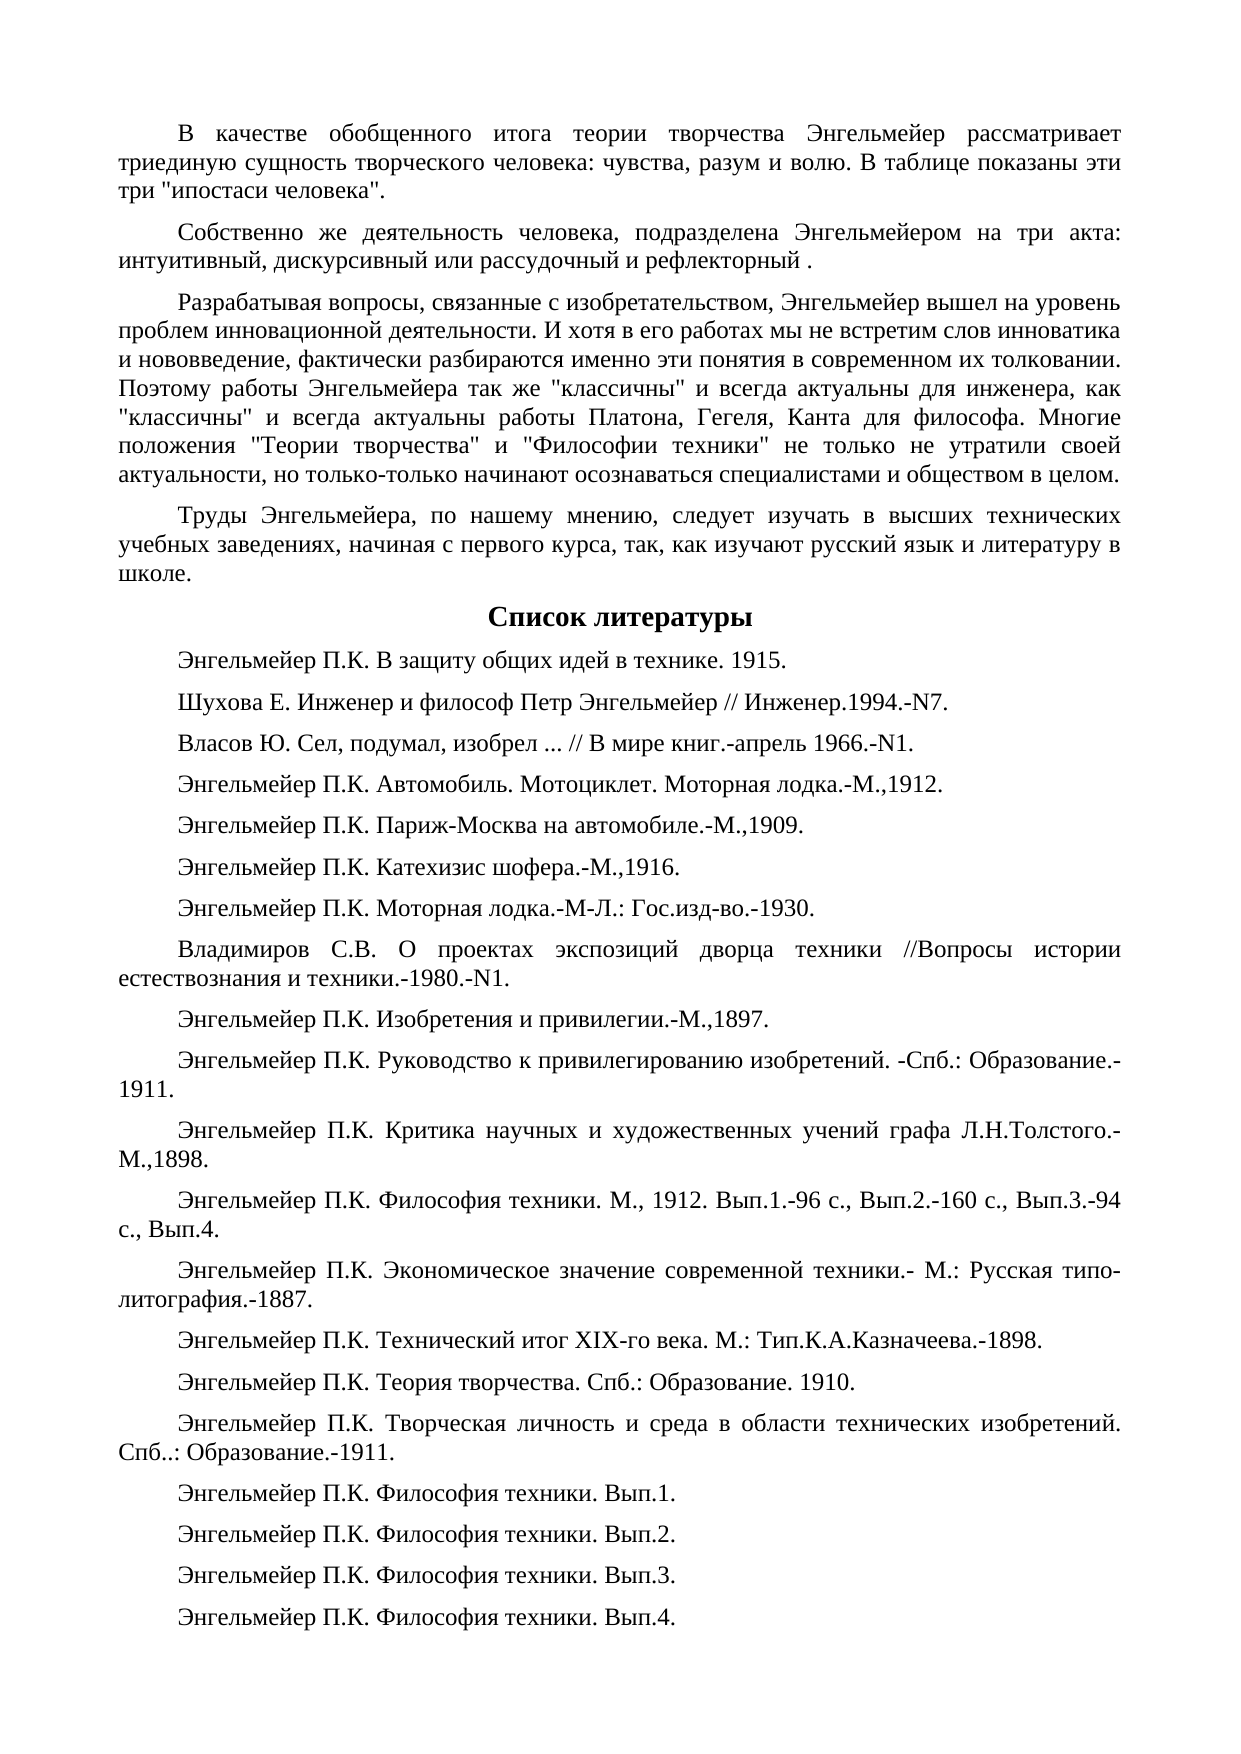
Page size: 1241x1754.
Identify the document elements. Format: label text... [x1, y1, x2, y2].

text Энгельмейер П.К. Руководство к привилегированию изобретений. -Спб.: Образование.-1911. [118, 1045, 1122, 1103]
text Труды Энгельмейера, по нашему мнению, следует изучать в высших технических учебных заведениях, начиная с первого курса, так, как изучают русский язык и литературу в школе. [118, 501, 1122, 587]
text Энгельмейер П.К. Философия техники. Вып.1. [118, 1478, 1122, 1507]
text Энгельмейер П.К. Изобретения и привилегии.-М.,1897. [118, 1004, 1122, 1033]
text Энгельмейер П.К. Автомобиль. Мотоциклет. Моторная лодка.-М.,1912. [118, 769, 1122, 798]
text Шухова Е. Инженер и философ Петр Энгельмейер // Инженер.1994.-N7. [118, 687, 1122, 715]
text Энгельмейер П.К. Моторная лодка.-М-Л.: Гос.изд-во.-1930. [118, 893, 1122, 922]
text В качестве обобщенного итога теории творчества Энгельмейер рассматривает триединую сущность творческого человека: чувства, разум и волю. В таблице показаны эти три "ипостаси человека". [118, 118, 1122, 204]
text Власов Ю. Сел, подумал, изобрел ... // В мире книг.-апрель 1966.-N1. [118, 728, 1122, 757]
text Энгельмейер П.К. Философия техники. М., 1912. Вып.1.-96 с., Вып.2.-160 с., Вып.3.-94 с., Вып.4. [118, 1185, 1122, 1243]
text Энгельмейер П.К. Технический итог XIX-го века. М.: Тип.К.А.Казначеева.-1898. [118, 1325, 1122, 1354]
text Собственно же деятельность человека, подразделена Энгельмейером на три акта: интуитивный, дискурсивный или рассудочный и рефлекторный . [118, 217, 1122, 274]
text Энгельмейер П.К. Теория творчества. Спб.: Образование. 1910. [118, 1367, 1122, 1395]
text Энгельмейер П.К. Критика научных и художественных учений графа Л.Н.Толстого.- М.,1898. [118, 1115, 1122, 1173]
text Владимиров С.В. О проектах экспозиций дворца техники //Вопросы истории естествознания и техники.-1980.-N1. [118, 934, 1122, 992]
text Энгельмейер П.К. Философия техники. Вып.3. [118, 1560, 1122, 1589]
text Энгельмейер П.К. В защиту общих идей в технике. 1915. [118, 645, 1122, 674]
text Энгельмейер П.К. Катехизис шофера.-М.,1916. [118, 852, 1122, 880]
text Энгельмейер П.К. Философия техники. Вып.2. [118, 1519, 1122, 1548]
text Список литературы [118, 599, 1122, 633]
text Энгельмейер П.К. Творческая личность и среда в области технических изобретений. Спб..: Образование.-1911. [118, 1408, 1122, 1465]
text Энгельмейер П.К. Париж-Москва на автомобиле.-М.,1909. [118, 810, 1122, 839]
text Энгельмейер П.К. Философия техники. Вып.4. [118, 1602, 1122, 1630]
text Разрабатывая вопросы, связанные с изобретательством, Энгельмейер вышел на уровень проблем инновационной деятельности. И хотя в его работах мы не встретим слов инноватика и нововведение, фактически разбираются именно эти понятия в современном их толковании. Поэтому работы Энгельмейера так же "классичны" и всегда актуальны для инженера, как "классичны" и всегда актуальны работы Платона, Гегеля, Канта для философа. Многие положения "Теории творчества" и "Философии техники" не только не утратили своей актуальности, но только-только начинают осознаваться специалистами и обществом в целом. [118, 287, 1122, 488]
text Энгельмейер П.К. Экономическое значение современной техники.- М.: Русская типо-литография.-1887. [118, 1255, 1122, 1313]
